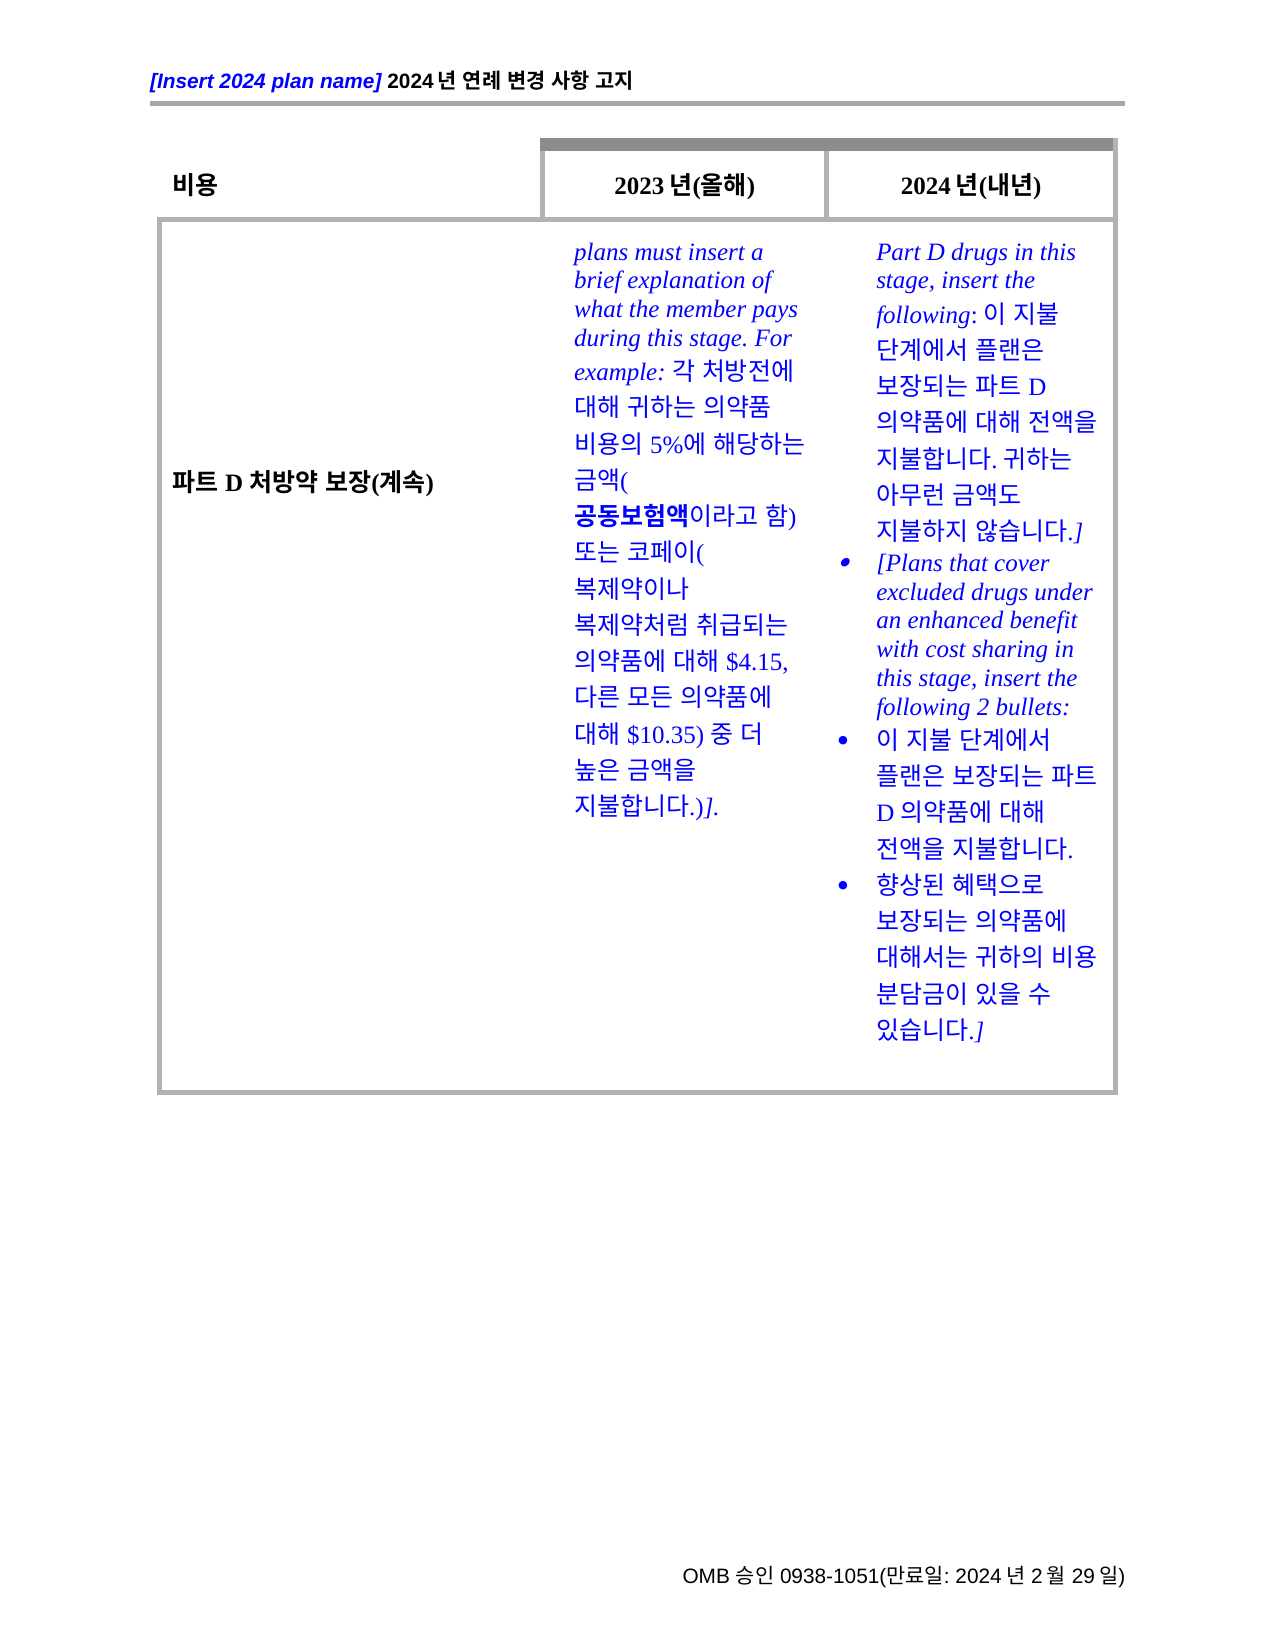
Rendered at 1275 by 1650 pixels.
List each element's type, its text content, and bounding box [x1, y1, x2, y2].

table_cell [827, 222, 1113, 1090]
table_header 2024년(내년) [829, 151, 1113, 217]
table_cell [162, 222, 542, 1090]
table_header 2023년(올해) [545, 151, 824, 217]
table_header 비용 [160, 138, 540, 217]
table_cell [543, 222, 827, 1090]
